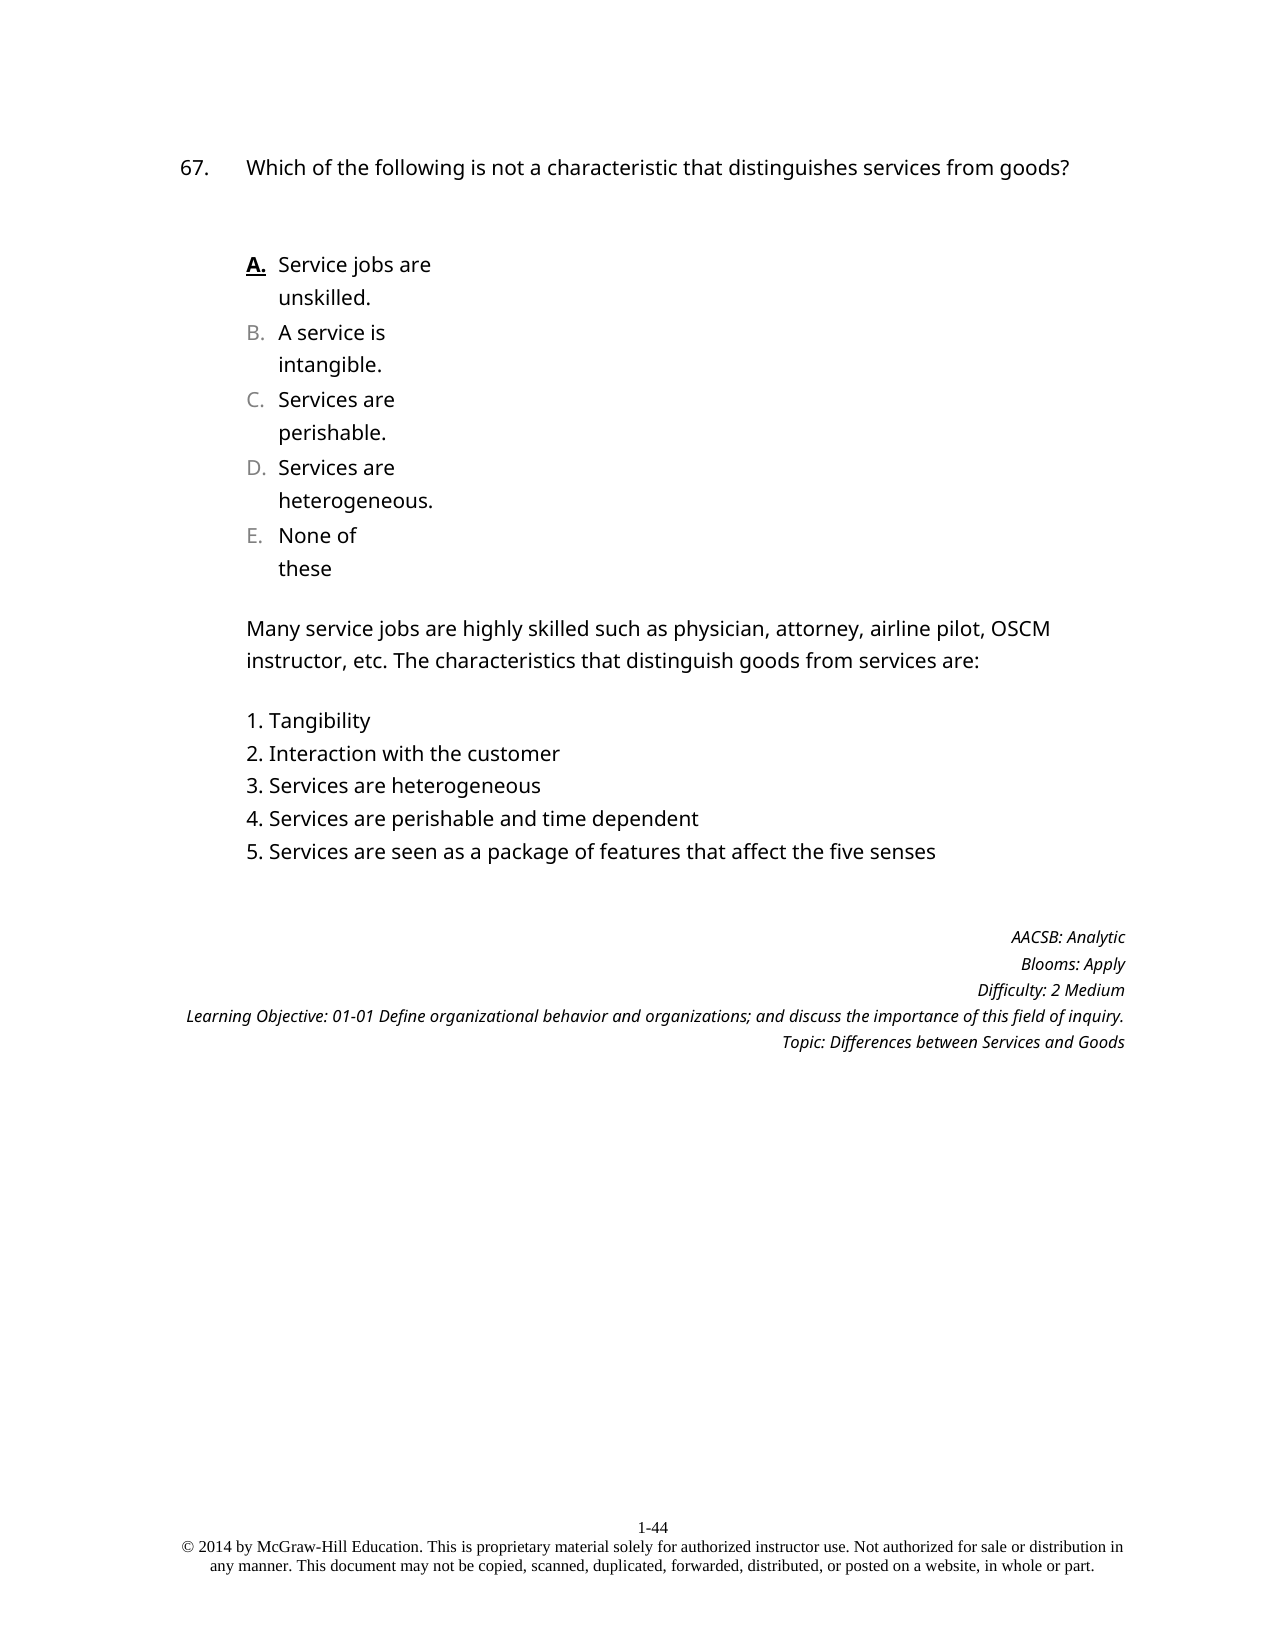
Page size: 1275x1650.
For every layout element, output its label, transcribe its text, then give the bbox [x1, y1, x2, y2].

table_header 67. [180, 153, 246, 897]
table_header Which of the following is not a characteristic that distinguishes services from goods? Many service jobs are highly skilled such as physician, attorney, airline pilot, OSCM instructor, etc. The characteristics that distinguish goods from services are: 1. Tangibility 2. Interaction with the customer 3. Services are heterogeneous 4. Services are perishable and time dependent 5. Services are seen as a package of features that affect the five senses [246, 153, 1125, 897]
table_header AACSB: Analytic Blooms: Apply Difficulty: 2 Medium Learning Objective: 01-01 Define organizational behavior and organizations; and discuss the importance of this field of inquiry. Topic: Differences between Services and Goods [180, 926, 1125, 1089]
